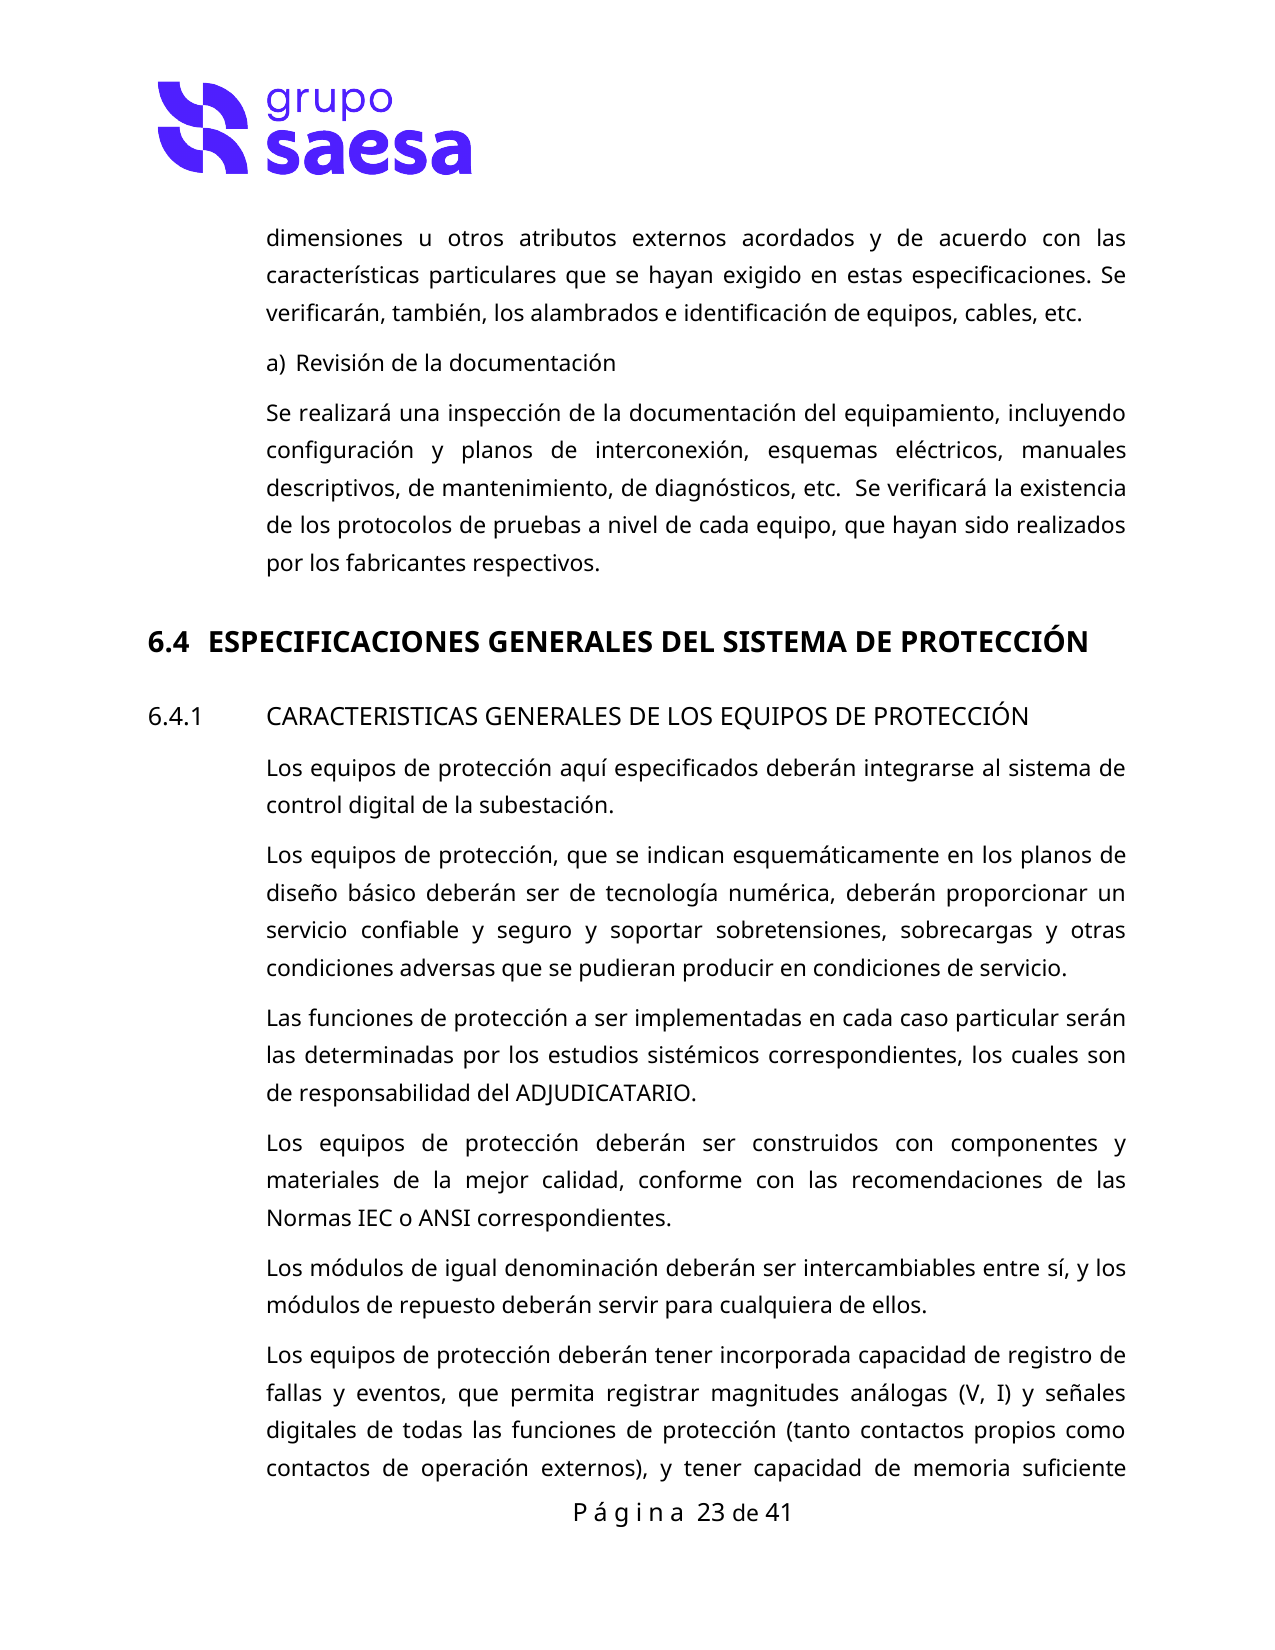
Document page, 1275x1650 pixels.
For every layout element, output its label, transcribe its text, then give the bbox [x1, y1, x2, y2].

subtitle ESPECIFICACIONES GENERALES DEL SISTEMA DE PROTECCIÓN [148, 621, 1127, 661]
list Revisión de la documentación [266, 346, 1127, 378]
text Las funciones de protección a ser implementadas en cada caso particular serán las determinadas por los estudios sistémicos correspondientes, los cuales son de responsabilidad del ADJUDICATARIO. [266, 1002, 1127, 1108]
text Los módulos de igual denominación deberán ser intercambiables entre sí, y los módulos de repuesto deberán servir para cualquiera de ellos. [266, 1252, 1127, 1321]
picture [147, 73, 481, 178]
text Los equipos de protección aquí especificados deberán integrarse al sistema de control digital de la subestación. [266, 752, 1127, 821]
subtitle CARACTERISTICAS GENERALES DE LOS EQUIPOS DE PROTECCIÓN [148, 699, 1127, 733]
text Los equipos de protección deberán ser construidos con componentes y materiales de la mejor calidad, conforme con las recomendaciones de las Normas IEC o ANSI correspondientes. [266, 1127, 1127, 1233]
text Se realizará una inspección de la documentación del equipamiento, incluyendo configuración y planos de interconexión, esquemas eléctricos, manuales descriptivos, de mantenimiento, de diagnósticos, etc. Se verificará la existencia de los protocolos de pruebas a nivel de cada equipo, que hayan sido realizados por los fabricantes respectivos. [266, 396, 1127, 578]
text Los equipos de protección, que se indican esquemáticamente en los planos de diseño básico deberán ser de tecnología numérica, deberán proporcionar un servicio confiable y seguro y soportar sobretensiones, sobrecargas y otras condiciones adversas que se pudieran producir en condiciones de servicio. [266, 839, 1127, 983]
